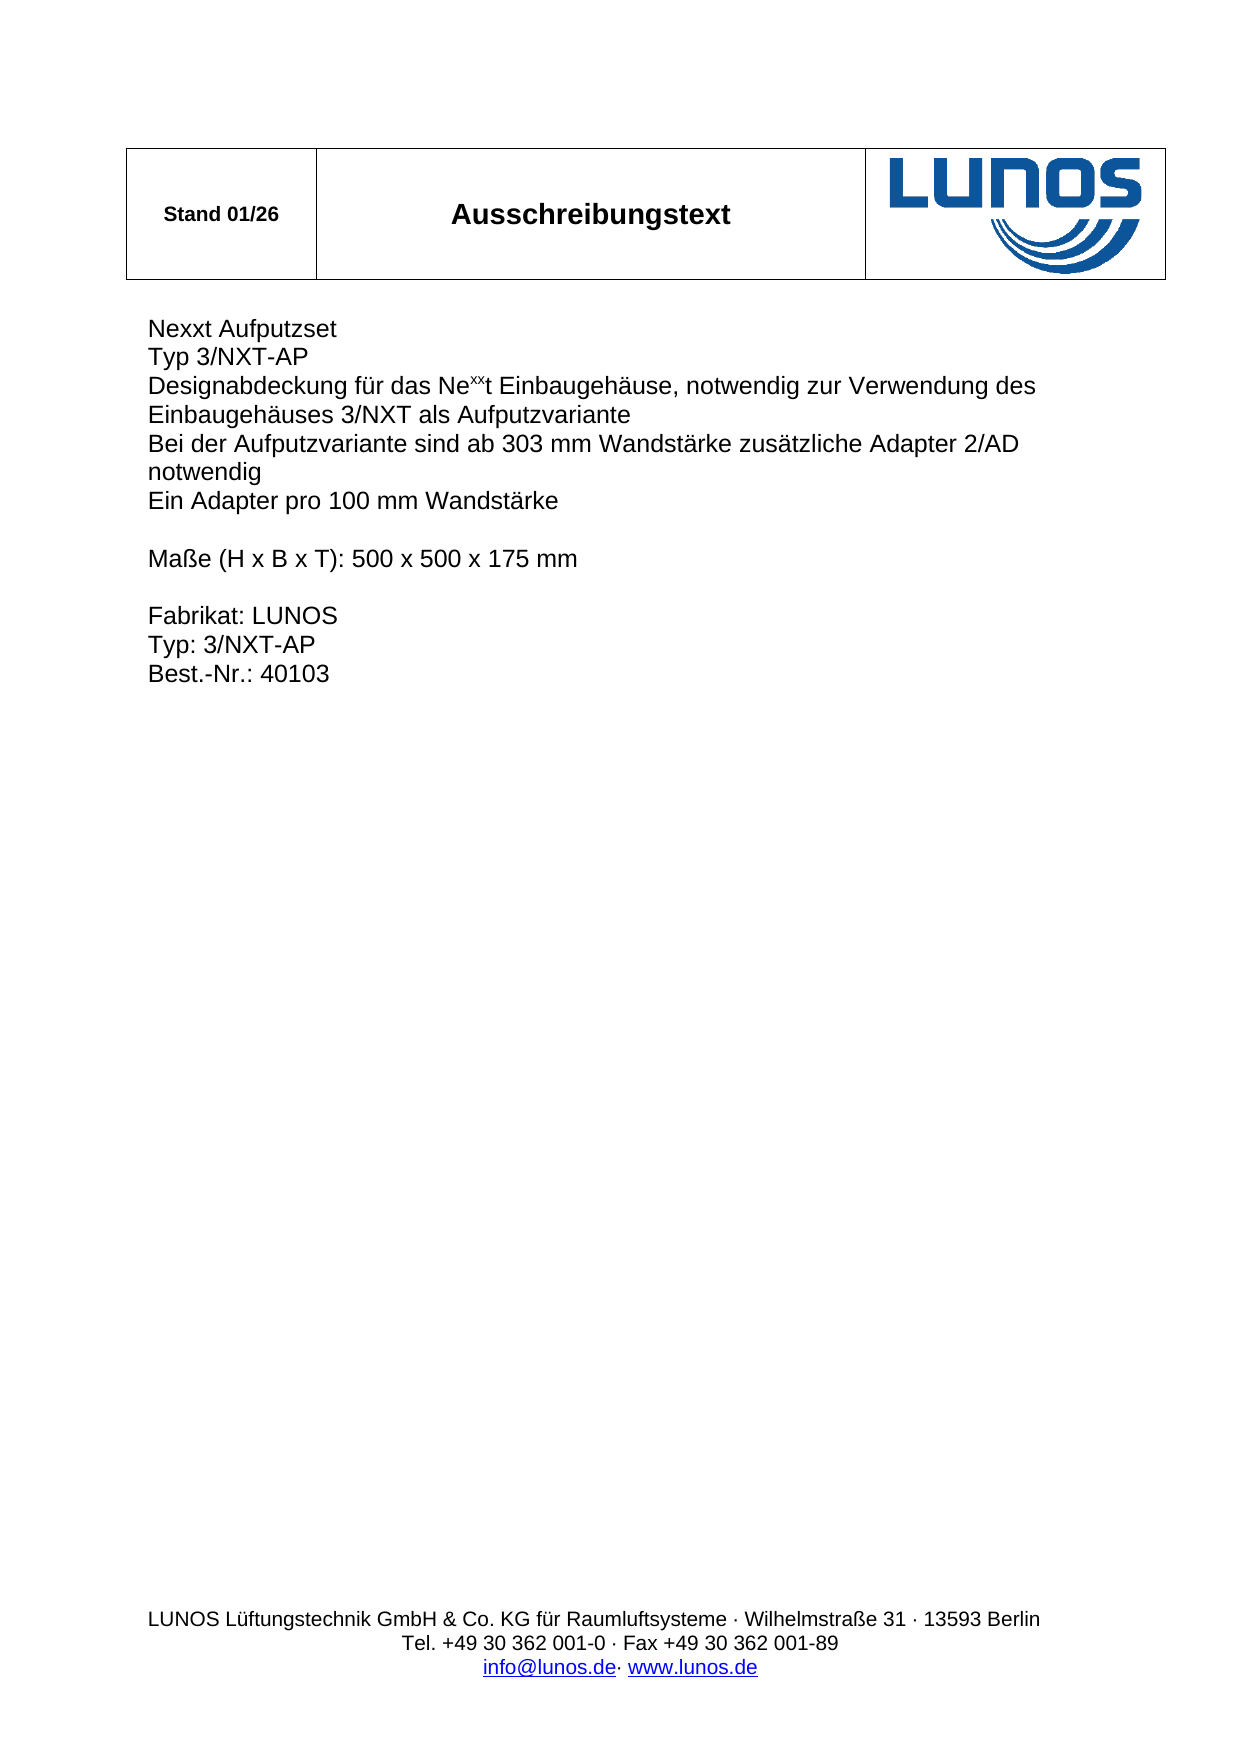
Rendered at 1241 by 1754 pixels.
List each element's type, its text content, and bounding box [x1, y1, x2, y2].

table_header Ausschreibungstext [317, 149, 865, 278]
table_header [866, 149, 1165, 278]
table_header Stand 01/26 [127, 149, 316, 278]
text Nexxt Aufputzset Typ 3/NXT-AP Designabdeckung für das Nexxt Einbaugehäuse, notwendig zur Verwendung des Einbaugehäuses 3/NXT als Aufputzvariante Bei der Aufputzvariante sind ab 303 mm Wandstärke zusätzliche Adapter 2/AD notwendig Ein Adapter pro 100 mm Wandstärke Maße (H x B x T): 500 x 500 x 175 mm [148, 313, 1092, 572]
picture [889, 158, 1142, 279]
text Fabrikat: LUNOS Typ: 3/NXT-AP Best.-Nr.: 40103 [148, 572, 1092, 687]
